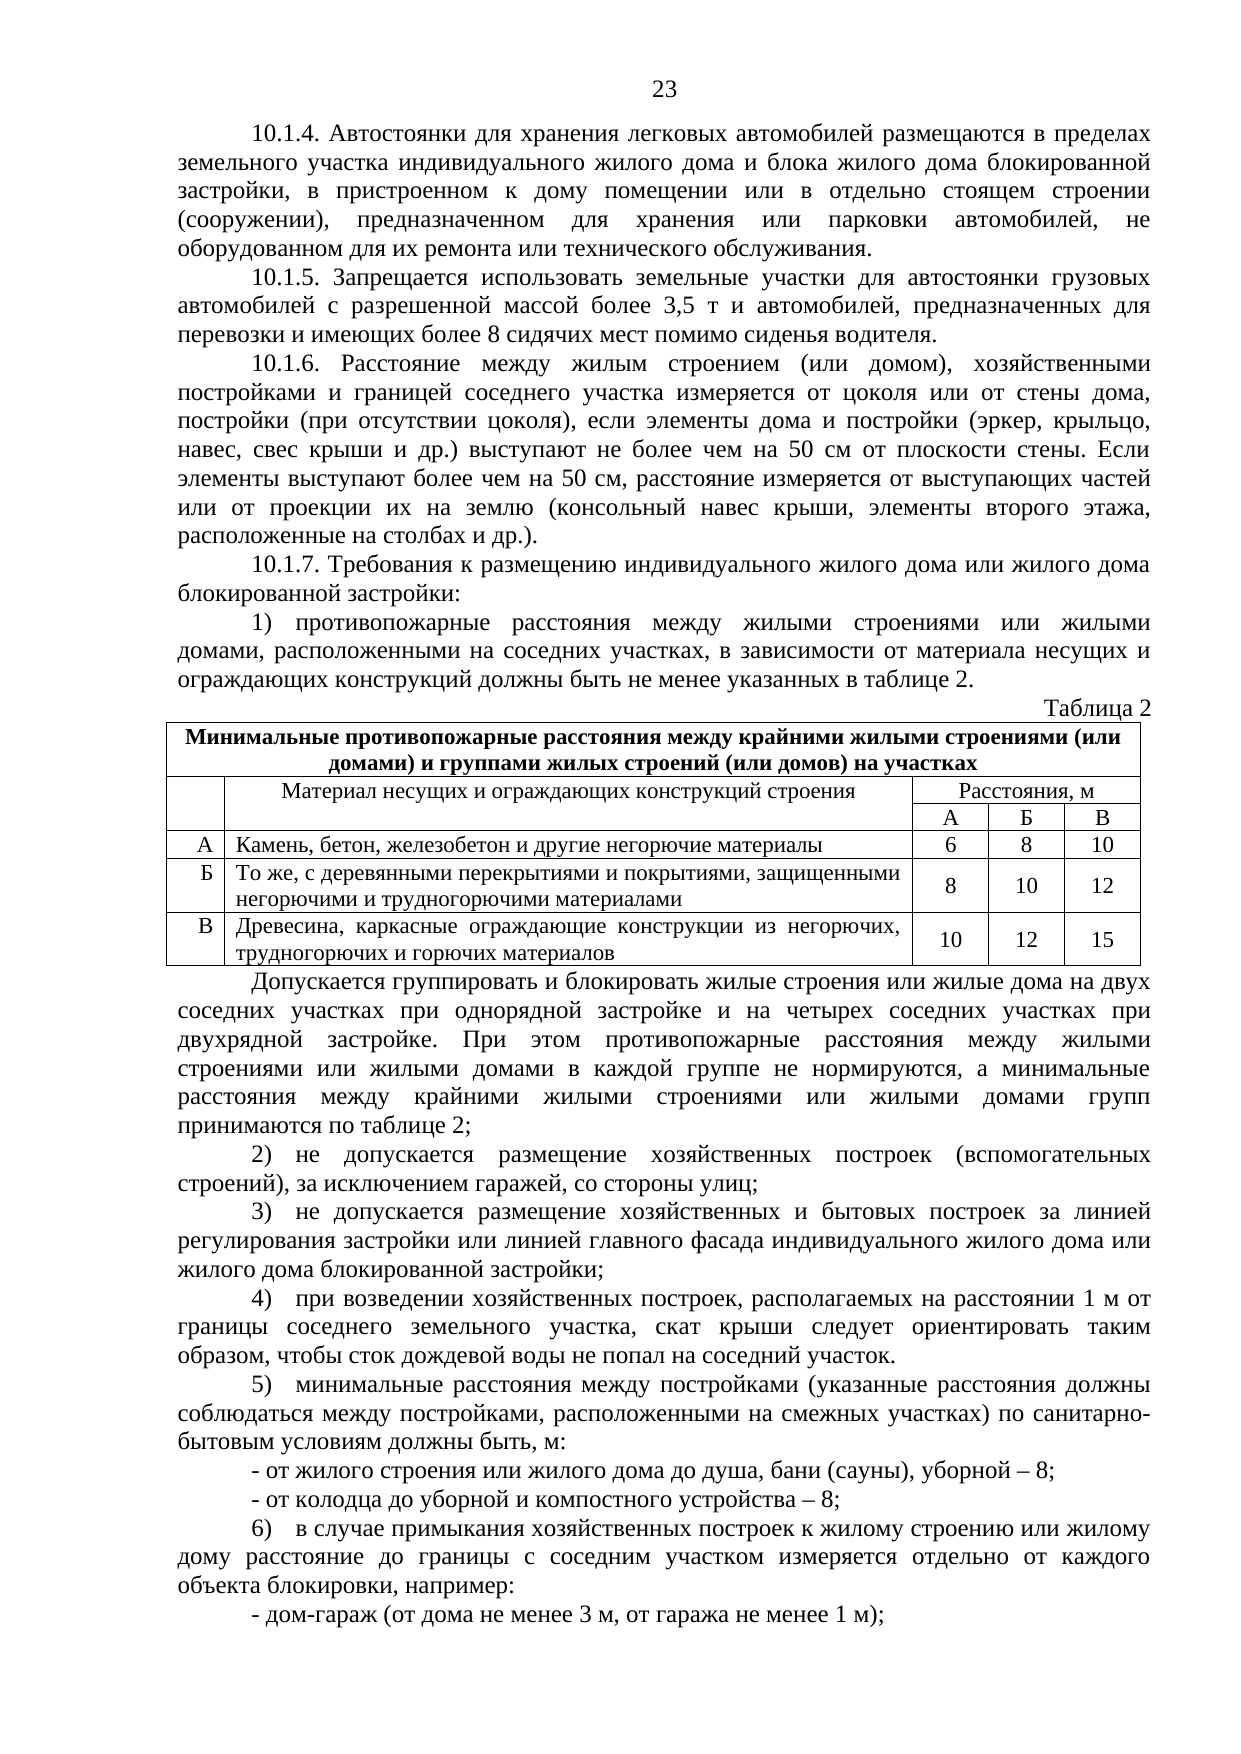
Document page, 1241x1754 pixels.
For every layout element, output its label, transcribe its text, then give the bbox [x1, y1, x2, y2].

table_cell Древесина, каркасные ограждающие конструкции из негорючих, трудногорючих и горючих материалов [225, 913, 912, 965]
table_cell Камень, бетон, железобетон и другие негорючие материалы [225, 831, 912, 858]
list не допускается размещение хозяйственных и бытовых построек за линией регулирования застройки или линией главного фасада индивидуального жилого дома или жилого дома блокированной застройки; [177, 1196, 1152, 1283]
table_cell В [1065, 804, 1140, 830]
table_cell А [913, 804, 988, 830]
list минимальные расстояния между постройками (указанные расстояния должны соблюдаться между постройками, расположенными на смежных участках) по санитарно-бытовым условиям должны быть, м: [177, 1369, 1152, 1455]
table_cell То же, с деревянными перекрытиями и покрытиями, защищенными негорючими и трудногорючими материалами [225, 859, 912, 912]
table_cell 8 [989, 831, 1064, 858]
table_cell 8 [913, 859, 988, 912]
table_cell [167, 777, 224, 830]
table_cell Б [167, 859, 224, 912]
table_cell Расстояния, м [913, 777, 1140, 803]
text - от жилого строения или жилого дома до душа, бани (сауны), уборной – 8; [251, 1455, 1152, 1484]
list при возведении хозяйственных построек, располагаемых на расстоянии 1 м от границы соседнего земельного участка, скат крыши следует ориентировать таким образом, чтобы сток дождевой воды не попал на соседний участок. [177, 1283, 1152, 1369]
text Таблица 2 [177, 693, 1152, 722]
table_cell 10 [1065, 831, 1140, 858]
text 10.1.4. Автостоянки для хранения легковых автомобилей размещаются в пределах земельного участка индивидуального жилого дома и блока жилого дома блокированной застройки, в пристроенном к дому помещении или в отдельно стоящем строении (сооружении), предназначенном для хранения или парковки автомобилей, не оборудованном для их ремонта или технического обслуживания. [177, 118, 1152, 262]
table_cell А [167, 831, 224, 858]
table_cell Материал несущих и ограждающих конструкций строения [225, 777, 912, 830]
list в случае примыкания хозяйственных построек к жилому строению или жилому дому расстояние до границы с соседним участком измеряется отдельно от каждого объекта блокировки, например: [177, 1513, 1152, 1599]
text Допускается группировать и блокировать жилые строения или жилые дома на двух соседних участках при однорядной застройке и на четырех соседних участках при двухрядной застройке. При этом противопожарные расстояния между жилыми строениями или жилыми домами в каждой группе не нормируются, а минимальные расстояния между крайними жилыми строениями или жилыми домами групп принимаются по таблице 2; [177, 966, 1152, 1139]
text - дом-гараж (от дома не менее 3 м, от гаража не менее 1 м); [251, 1599, 1152, 1628]
table_cell 12 [989, 913, 1064, 965]
table_cell 10 [913, 913, 988, 965]
table_cell Б [989, 804, 1064, 830]
text 10.1.5. Запрещается использовать земельные участки для автостоянки грузовых автомобилей с разрешенной массой более 3,5 т и автомобилей, предназначенных для перевозки и имеющих более 8 сидячих мест помимо сиденья водителя. [177, 262, 1152, 348]
text 10.1.7. Требования к размещению индивидуального жилого дома или жилого дома блокированной застройки: [177, 549, 1152, 607]
text 10.1.6. Расстояние между жилым строением (или домом), хозяйственными постройками и границей соседнего участка измеряется от цоколя или от стены дома, постройки (при отсутствии цоколя), если элементы дома и постройки (эркер, крыльцо, навес, свес крыши и др.) выступают не более чем на 50 см от плоскости стены. Если элементы выступают более чем на 50 см, расстояние измеряется от выступающих частей или от проекции их на землю (консольный навес крыши, элементы второго этажа, расположенные на столбах и др.). [177, 348, 1152, 549]
table_cell 6 [913, 831, 988, 858]
table_cell В [167, 913, 224, 965]
table_cell 12 [1065, 859, 1140, 912]
list противопожарные расстояния между жилыми строениями или жилыми домами, расположенными на соседних участках, в зависимости от материала несущих и ограждающих конструкций должны быть не менее указанных в таблице 2. [177, 607, 1152, 693]
list не допускается размещение хозяйственных построек (вспомогательных строений), за исключением гаражей, со стороны улиц; [177, 1139, 1152, 1196]
table_header Минимальные противопожарные расстояния между крайними жилыми строениями (или домами) и группами жилых строений (или домов) на участках [167, 723, 1140, 776]
table_cell 15 [1065, 913, 1140, 965]
table_cell 10 [989, 859, 1064, 912]
text - от колодца до уборной и компостного устройства – 8; [251, 1484, 1152, 1513]
